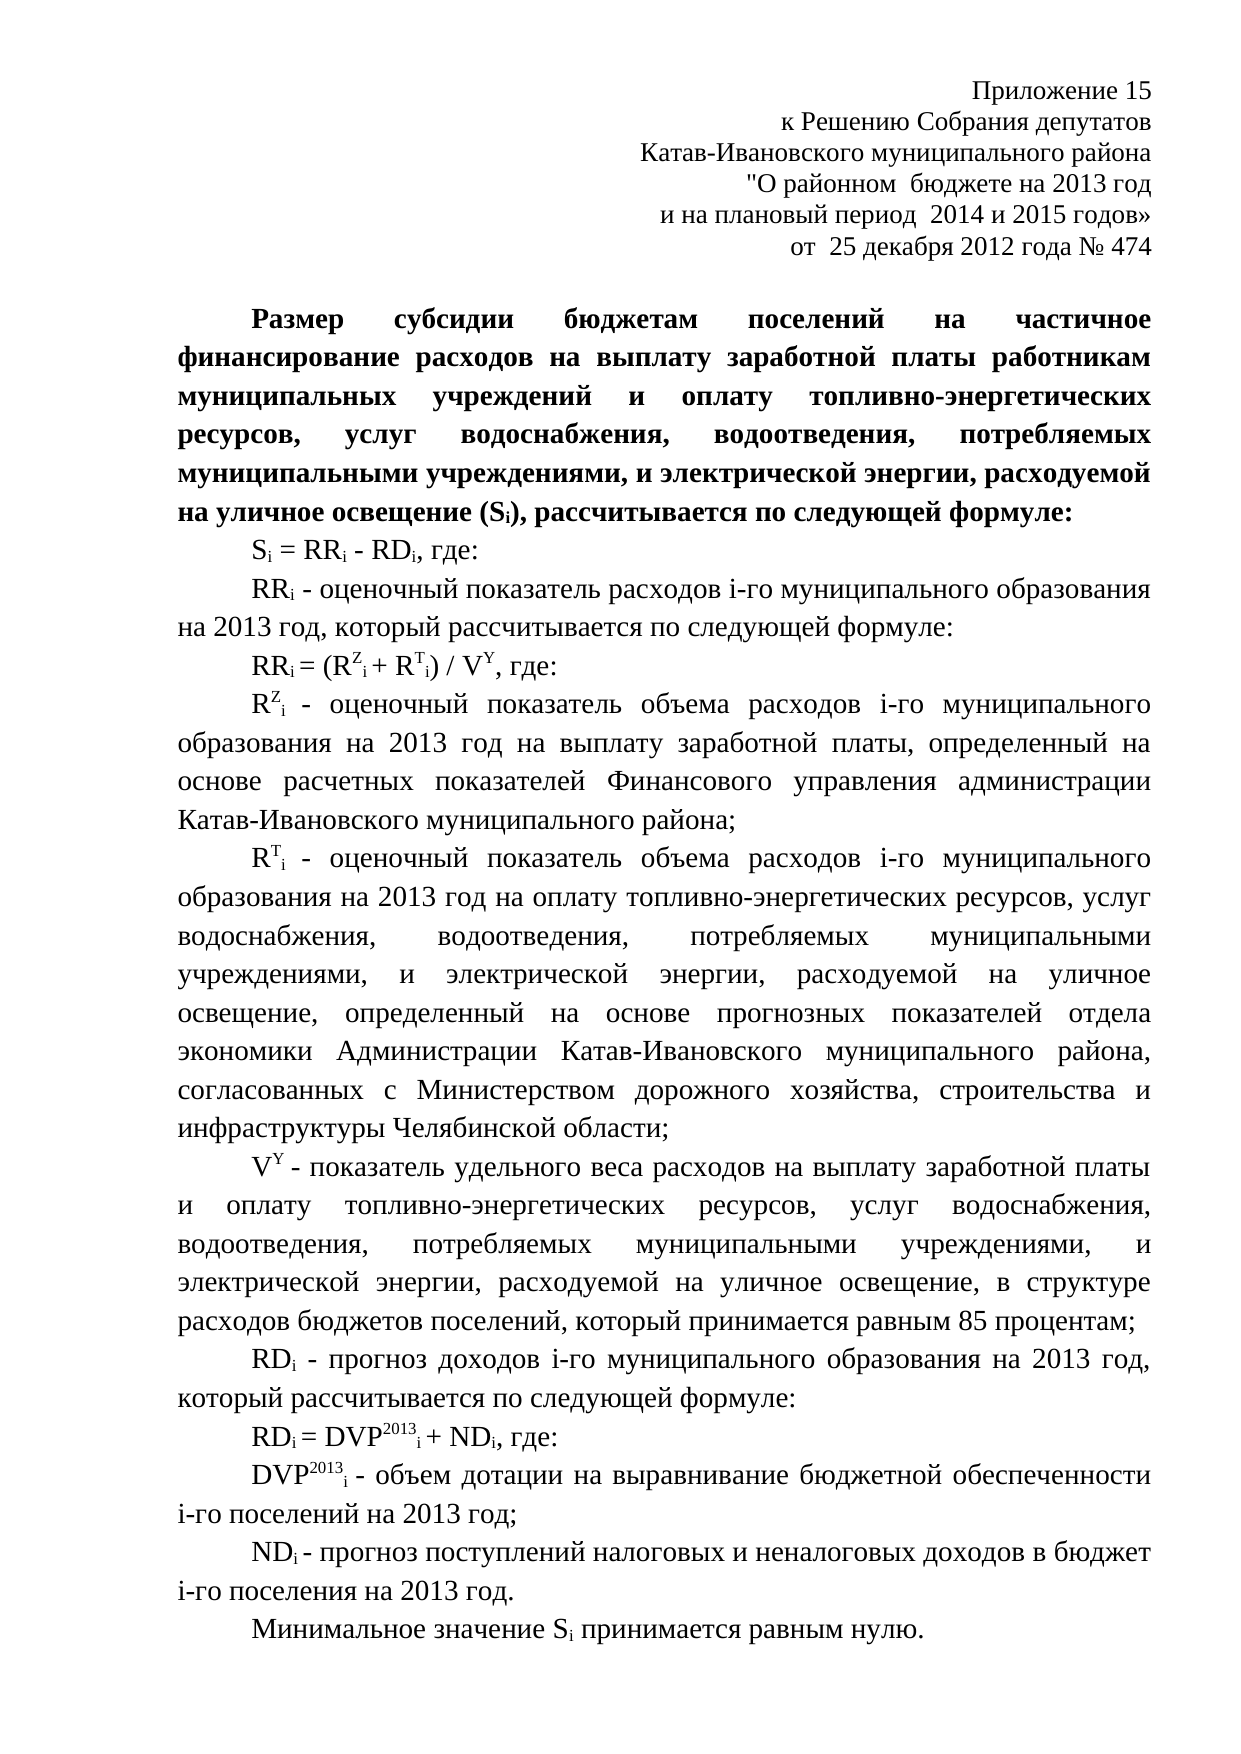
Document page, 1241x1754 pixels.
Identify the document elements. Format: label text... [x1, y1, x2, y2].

text RZi - оценочный показатель объема расходов i-го муниципального образования на 2013 год на выплату заработной платы, определенный на основе расчетных показателей Финансового управления администрации Катав-Ивановского муниципального района; [177, 686, 1152, 836]
text Размер субсидии бюджетам поселений на частичное финансирование расходов на выплату заработной платы работникам муниципальных учреждений и оплату топливно-энергетических ресурсов, услуг водоснабжения, водоотведения, потребляемых муниципальными учреждениями, и электрической энергии, расходуемой на уличное освещение (Si), рассчитывается по следующей формуле: [177, 301, 1152, 527]
text Приложение 15 [177, 74, 1152, 105]
text RRi - оценочный показатель расходов i-го муниципального образования на 2013 год, который рассчитывается по следующей формуле: [177, 571, 1152, 643]
text Катав-Ивановского муниципального района [177, 136, 1152, 167]
text DVP2013i - объем дотации на выравнивание бюджетной обеспеченности i-го поселений на 2013 год; [177, 1457, 1152, 1529]
text VY - показатель удельного веса расходов на выплату заработной платы и оплату топливно-энергетических ресурсов, услуг водоснабжения, водоотведения, потребляемых муниципальными учреждениями, и электрической энергии, расходуемой на уличное освещение, в структуре расходов бюджетов поселений, который принимается равным 85 процентам; [177, 1149, 1152, 1337]
text к Решению Собрания депутатов [177, 105, 1152, 136]
text NDi - прогноз поступлений налоговых и неналоговых доходов в бюджет i-го поселения на 2013 год. [177, 1534, 1152, 1606]
text Минимальное значение Si принимается равным нулю. [177, 1611, 1152, 1645]
text RTi - оценочный показатель объема расходов i-го муниципального образования на 2013 год на оплату топливно-энергетических ресурсов, услуг водоснабжения, водоотведения, потребляемых муниципальными учреждениями, и электрической энергии, расходуемой на уличное освещение, определенный на основе прогнозных показателей отдела экономики Администрации Катав-Ивановского муниципального района, согласованных с Министерством дорожного хозяйства, строительства и инфраструктуры Челябинской области; [177, 841, 1152, 1144]
text RDi = DVP2013i + NDi, где: [177, 1419, 1152, 1452]
text "О районном бюджете на 2013 год [620, 167, 1152, 198]
text от 25 декабря 2012 года № 474 [177, 229, 1152, 261]
text RRi = (RZi + RTi) / VY, где: [177, 648, 1152, 681]
text RDi - прогноз доходов i-го муниципального образования на 2013 год, который рассчитывается по следующей формуле: [177, 1342, 1152, 1414]
text Si = RRi - RDi, где: [177, 532, 1152, 566]
text и на плановый период 2014 и 2015 годов» [620, 198, 1152, 229]
